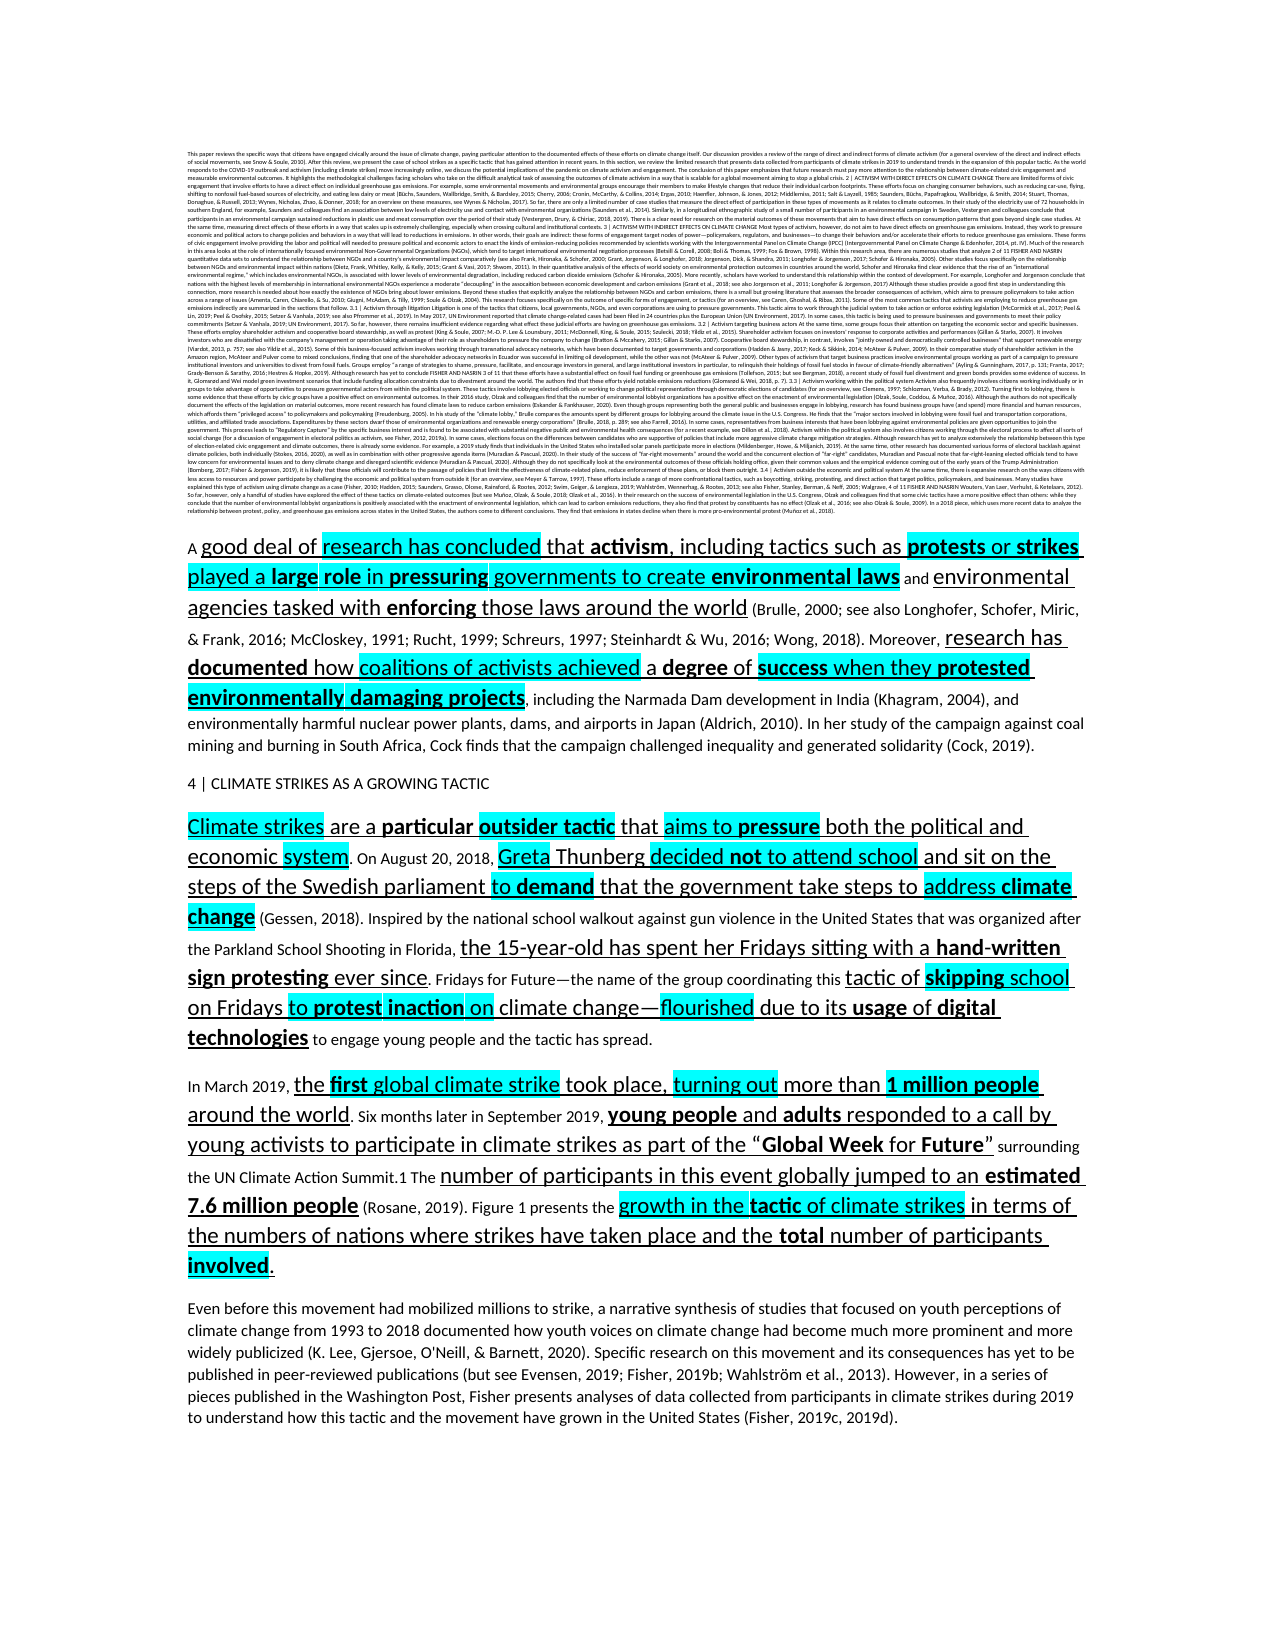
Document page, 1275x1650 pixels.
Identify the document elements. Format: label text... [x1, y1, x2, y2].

text 4 | CLIMATE STRIKES AS A GROWING TACTIC [187, 773, 1087, 794]
text Even before this movement had mobilized millions to strike, a narrative synthesis of studies that focused on youth perceptions of climate change from 1993 to 2018 documented how youth voices on climate change had become much more prominent and more widely publicized (K. Lee, Gjersoe, O'Neill, & Barnett, 2020). Specific research on this movement and its consequences has yet to be published in peer-reviewed publications (but see Evensen, 2019; Fisher, 2019b; Wahlström et al., 2013). However, in a series of pieces published in the Washington Post, Fisher presents analyses of data collected from participants in climate strikes during 2019 to understand how this tactic and the movement have grown in the United States (Fisher, 2019c, 2019d). [187, 1298, 1087, 1428]
text Climate strikes are a particular outsider tactic that aims to pressure both the political and economic system. On August 20, 2018, Greta Thunberg decided not to attend school and sit on the steps of the Swedish parliament to demand that the government take steps to address climate change (Gessen, 2018). Inspired by the national school walkout against gun violence in the United States that was organized after the Parkland School Shooting in Florida, the 15-year-old has spent her Fridays sitting with a hand-written sign protesting ever since. Fridays for Future—the name of the group coordinating this tactic of skipping school on Fridays to protest inaction on climate change—flourished due to its usage of digital technologies to engage young people and the tactic has spread. [187, 812, 1087, 1051]
text A good deal of research has concluded that activism, including tactics such as protests or strikes played a large role in pressuring governments to create environmental laws and environmental agencies tasked with enforcing those laws around the world (Brulle, 2000; see also Longhofer, Schofer, Miric, & Frank, 2016; McCloskey, 1991; Rucht, 1999; Schreurs, 1997; Steinhardt & Wu, 2016; Wong, 2018). Moreover, research has documented how coalitions of activists achieved a degree of success when they protested environmentally damaging projects, including the Narmada Dam development in India (Khagram, 2004), and environmentally harmful nuclear power plants, dams, and airports in Japan (Aldrich, 2010). In her study of the campaign against coal mining and burning in South Africa, Cock finds that the campaign challenged inequality and generated solidarity (Cock, 2019). [187, 532, 1087, 755]
text In March 2019, the first global climate strike took place, turning out more than 1 million people around the world. Six months later in September 2019, young people and adults responded to a call by young activists to participate in climate strikes as part of the “Global Week for Future” surrounding the UN Climate Action Summit.1 The number of participants in this event globally jumped to an estimated 7.6 million people (Rosane, 2019). Figure 1 presents the growth in the tactic of climate strikes in terms of the numbers of nations where strikes have taken place and the total number of participants involved. [187, 1070, 1087, 1279]
